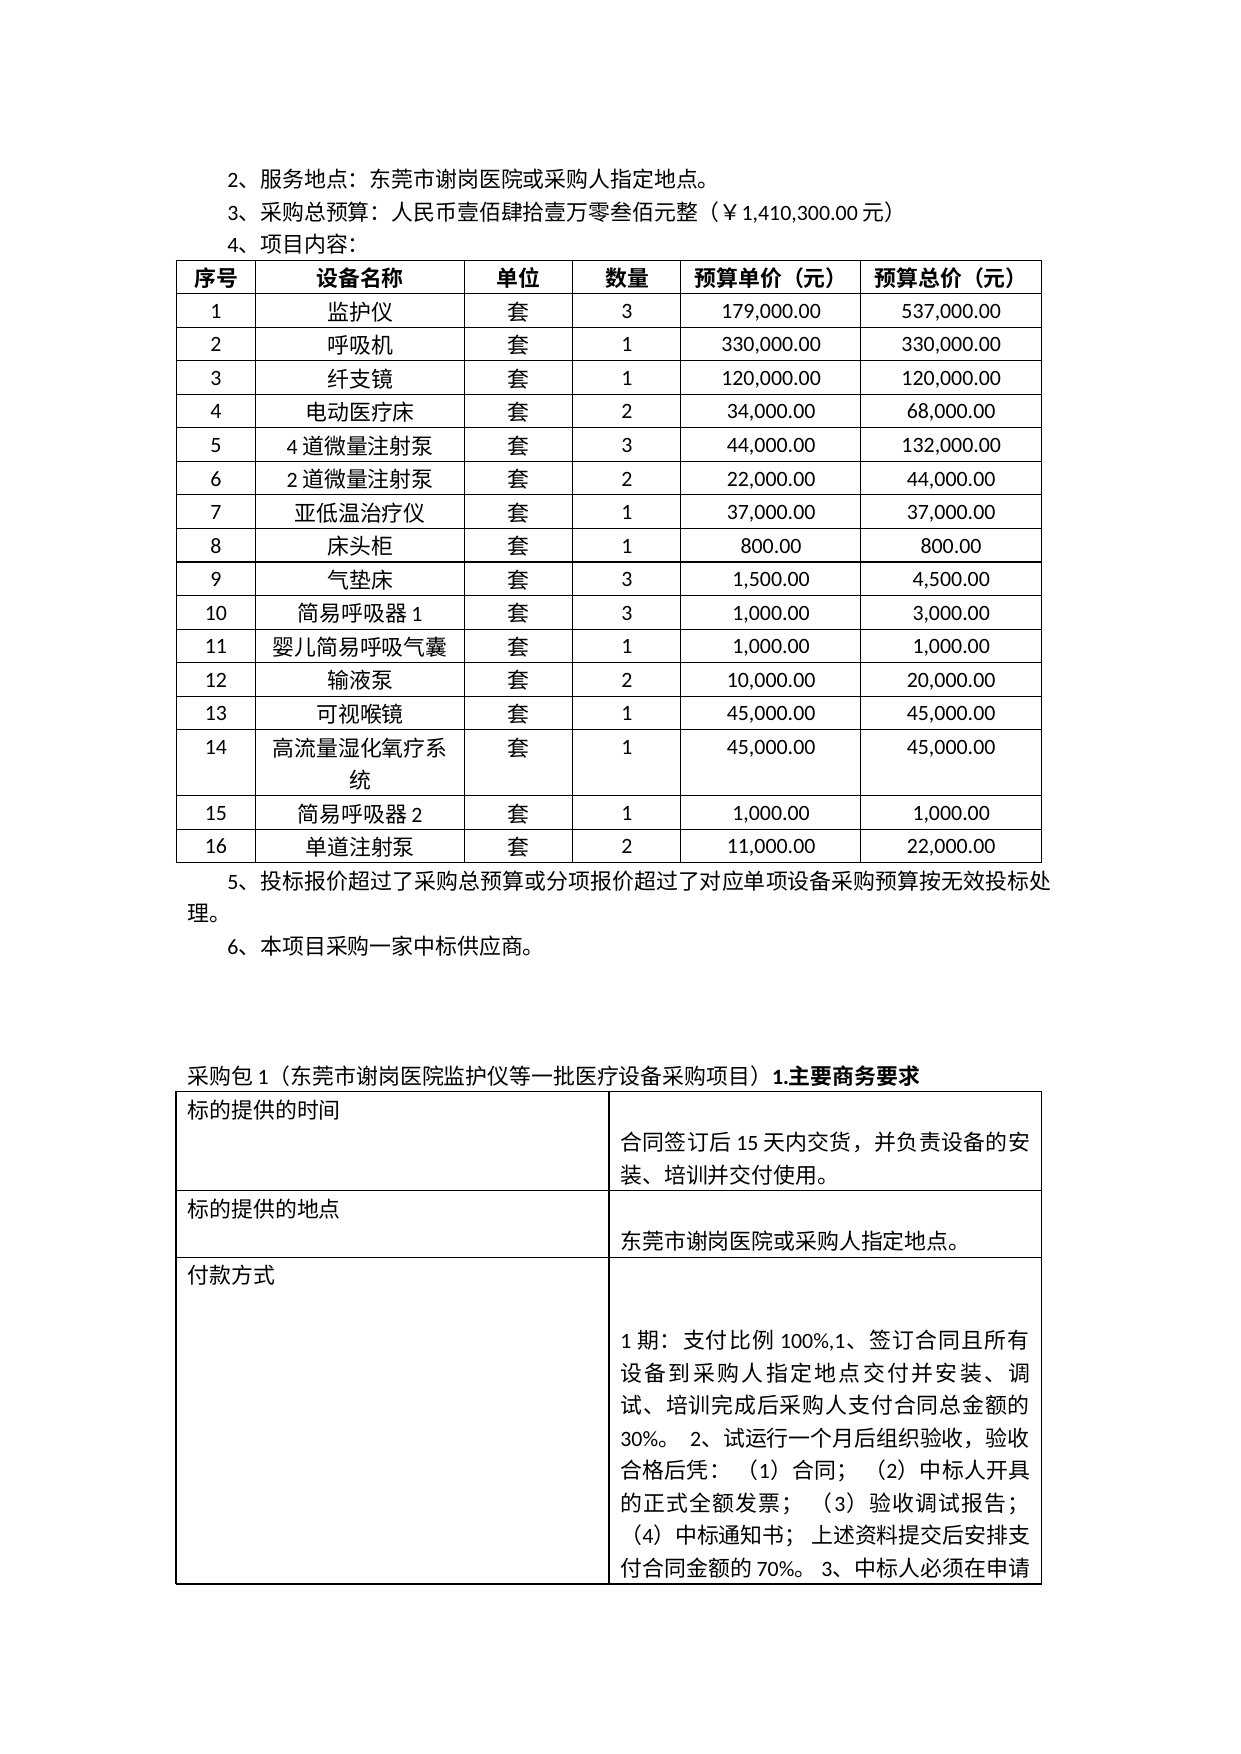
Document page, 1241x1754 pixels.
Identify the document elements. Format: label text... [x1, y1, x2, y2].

table_cell 呼吸机 [256, 328, 464, 360]
table_cell 37,000.00 [861, 495, 1041, 528]
text 5、投标报价超过了采购总预算或分项报价超过了对应单项设备采购预算按无效投标处理。 [187, 863, 1053, 928]
table_cell 1,000.00 [681, 796, 860, 829]
table_cell 标的提供的地点 [177, 1191, 608, 1256]
table_cell 22,000.00 [861, 830, 1041, 862]
table_header 预算单价（元） [681, 261, 860, 293]
table_header 序号 [177, 261, 255, 293]
table_cell 44,000.00 [861, 462, 1041, 494]
table_cell 输液泵 [256, 663, 464, 696]
table_cell 3 [573, 294, 680, 327]
table_cell 床头柜 [256, 529, 464, 561]
table_cell 套 [465, 328, 572, 360]
table_cell 1,000.00 [861, 796, 1041, 829]
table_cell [610, 1258, 1041, 1583]
table_cell 330,000.00 [681, 328, 860, 360]
text 2、服务地点：东莞市谢岗医院或采购人指定地点。 [187, 162, 1053, 194]
table_cell 330,000.00 [861, 328, 1041, 360]
table_cell 16 [177, 830, 255, 862]
table_cell 东莞市谢岗医院或采购人指定地点。 [610, 1191, 1041, 1256]
table_cell 14 [177, 730, 255, 795]
table_cell 45,000.00 [861, 697, 1041, 729]
table_cell 2 [573, 830, 680, 862]
table_cell 套 [465, 395, 572, 427]
table_cell 10,000.00 [681, 663, 860, 696]
table_cell 1,500.00 [681, 563, 860, 595]
table_cell 3 [573, 563, 680, 595]
table_cell 11,000.00 [681, 830, 860, 862]
table_cell 34,000.00 [681, 395, 860, 427]
table_cell 4道微量注射泵 [256, 428, 464, 461]
table_header 单位 [465, 261, 572, 293]
table_cell 45,000.00 [681, 697, 860, 729]
table_cell 套 [465, 796, 572, 829]
table_cell 监护仪 [256, 294, 464, 327]
table_cell 13 [177, 697, 255, 729]
table_cell 套 [465, 730, 572, 795]
table_cell 800.00 [681, 529, 860, 561]
table_cell 单道注射泵 [256, 830, 464, 862]
table_cell 120,000.00 [681, 361, 860, 394]
table_cell 68,000.00 [861, 395, 1041, 427]
table_cell 付款方式 [177, 1258, 608, 1583]
table_cell 1 [573, 529, 680, 561]
table_cell 22,000.00 [681, 462, 860, 494]
table_cell 37,000.00 [681, 495, 860, 528]
table_cell 800.00 [861, 529, 1041, 561]
table_cell 1 [573, 495, 680, 528]
table_cell 套 [465, 361, 572, 394]
table_cell 可视喉镜 [256, 697, 464, 729]
table_cell 20,000.00 [861, 663, 1041, 696]
table_header 数量 [573, 261, 680, 293]
table_cell 套 [465, 529, 572, 561]
table_cell 2 [177, 328, 255, 360]
table_cell 套 [465, 294, 572, 327]
table_cell 婴儿简易呼吸气囊 [256, 630, 464, 662]
table_cell 纤支镜 [256, 361, 464, 394]
table_header 合同签订后15天内交货，并负责设备的安装、培训并交付使用。 [610, 1092, 1041, 1190]
table_cell 1 [573, 697, 680, 729]
table_cell 3 [573, 428, 680, 461]
table_cell 4 [177, 395, 255, 427]
table_cell 套 [465, 630, 572, 662]
table_cell 1 [573, 328, 680, 360]
table_cell 1 [177, 294, 255, 327]
table_cell 1,000.00 [681, 596, 860, 628]
table_cell 132,000.00 [861, 428, 1041, 461]
table_cell 5 [177, 428, 255, 461]
table_cell 套 [465, 428, 572, 461]
table_cell 4,500.00 [861, 563, 1041, 595]
text 采购包1（东莞市谢岗医院监护仪等一批医疗设备采购项目）1.主要商务要求 [187, 1058, 1053, 1091]
text 4、项目内容： [187, 227, 1053, 259]
table_cell 套 [465, 697, 572, 729]
table_cell 11 [177, 630, 255, 662]
table_cell 45,000.00 [861, 730, 1041, 795]
table_cell 44,000.00 [681, 428, 860, 461]
table_cell 简易呼吸器2 [256, 796, 464, 829]
table_header 设备名称 [256, 261, 464, 293]
table_cell 2道微量注射泵 [256, 462, 464, 494]
table_cell 高流量湿化氧疗系统 [256, 730, 464, 795]
table_cell 2 [573, 462, 680, 494]
table_cell 1 [573, 730, 680, 795]
table_cell 套 [465, 563, 572, 595]
table_cell 45,000.00 [681, 730, 860, 795]
table_cell 套 [465, 462, 572, 494]
table_cell 1 [573, 630, 680, 662]
table_cell 1,000.00 [861, 630, 1041, 662]
table_cell 15 [177, 796, 255, 829]
table_cell 10 [177, 596, 255, 628]
table_cell 气垫床 [256, 563, 464, 595]
table_cell 套 [465, 830, 572, 862]
table_cell 亚低温治疗仪 [256, 495, 464, 528]
table_cell 套 [465, 596, 572, 628]
table_cell 1 [573, 796, 680, 829]
table_cell 7 [177, 495, 255, 528]
table_cell 套 [465, 663, 572, 696]
table_cell 3 [177, 361, 255, 394]
table_cell 179,000.00 [681, 294, 860, 327]
table_cell 2 [573, 395, 680, 427]
table_cell 简易呼吸器1 [256, 596, 464, 628]
table_cell 6 [177, 462, 255, 494]
table_cell 电动医疗床 [256, 395, 464, 427]
table_cell 1 [573, 361, 680, 394]
text 3、采购总预算：人民币壹佰肆拾壹万零叁佰元整（￥1,410,300.00元） [187, 194, 1053, 227]
table_cell 8 [177, 529, 255, 561]
table_cell 2 [573, 663, 680, 696]
table_cell 3 [573, 596, 680, 628]
table_cell 3,000.00 [861, 596, 1041, 628]
text 6、本项目采购一家中标供应商。 [187, 928, 1053, 961]
table_header 标的提供的时间 [177, 1092, 608, 1190]
table_cell 套 [465, 495, 572, 528]
table_cell 12 [177, 663, 255, 696]
table_cell 1,000.00 [681, 630, 860, 662]
table_header 预算总价（元） [861, 261, 1041, 293]
table_cell 537,000.00 [861, 294, 1041, 327]
table_cell 9 [177, 563, 255, 595]
table_cell 120,000.00 [861, 361, 1041, 394]
